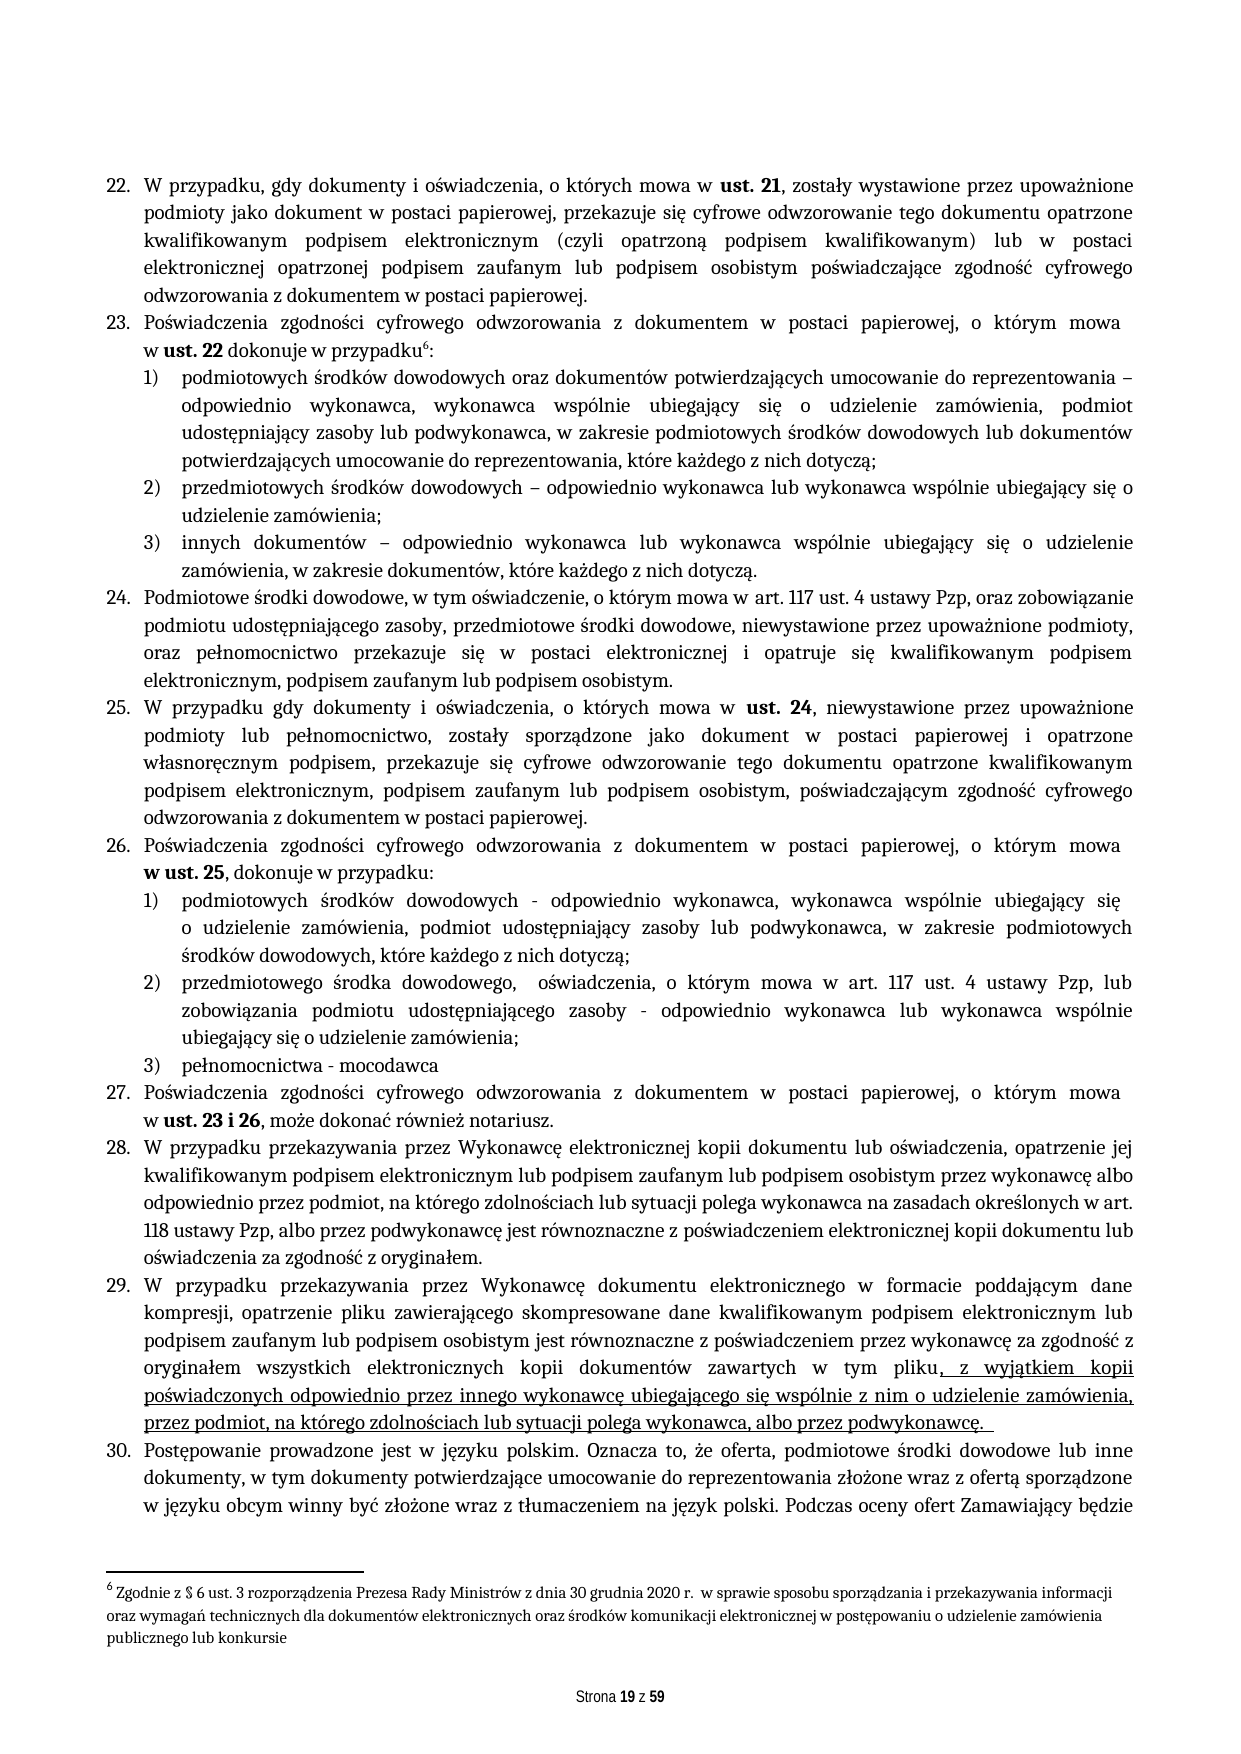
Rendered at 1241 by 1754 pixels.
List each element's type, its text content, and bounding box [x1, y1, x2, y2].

list przedmiotowych środków dowodowych – odpowiednio wykonawca lub wykonawca wspólnie ubiegający się o udzielenie zamówienia; [143, 476, 1134, 527]
list podmiotowych środków dowodowych oraz dokumentów potwierdzających umocowanie do reprezentowania – odpowiednio wykonawca, wykonawca wspólnie ubiegający się o udzielenie zamówienia, podmiot udostępniający zasoby lub podwykonawca, w zakresie podmiotowych środków dowodowych lub dokumentów potwierdzających umocowanie do reprezentowania, które każdego z nich dotyczą; [143, 366, 1134, 472]
list Poświadczenia zgodności cyfrowego odwzorowania z dokumentem w postaci papierowej, o którym mowa w ust. 25, dokonuje w przypadku: [106, 833, 1134, 885]
list W przypadku przekazywania przez Wykonawcę dokumentu elektronicznego w formacie poddającym dane kompresji, opatrzenie pliku zawierającego skompresowane dane kwalifikowanym podpisem elektronicznym lub podpisem zaufanym lub podpisem osobistym jest równoznaczne z poświadczeniem przez wykonawcę za zgodność z oryginałem wszystkich elektronicznych kopii dokumentów zawartych w tym pliku, z wyjątkiem kopii poświadczonych odpowiednio przez innego wykonawcę ubiegającego się wspólnie z nim o udzielenie zamówienia, przez podmiot, na którego zdolnościach lub sytuacji polega wykonawca, albo przez podwykonawcę. [106, 1273, 1134, 1435]
list przedmiotowego środka dowodowego, oświadczenia, o którym mowa w art. 117 ust. 4 ustawy Pzp, lub zobowiązania podmiotu udostępniającego zasoby - odpowiednio wykonawca lub wykonawca wspólnie ubiegający się o udzielenie zamówienia; [143, 971, 1134, 1050]
list innych dokumentów – odpowiednio wykonawca lub wykonawca wspólnie ubiegający się o udzielenie zamówienia, w zakresie dokumentów, które każdego z nich dotyczą. [143, 531, 1134, 582]
list Poświadczenia zgodności cyfrowego odwzorowania z dokumentem w postaci papierowej, o którym mowa w ust. 23 i 26, może dokonać również notariusz. [106, 1081, 1134, 1132]
list W przypadku przekazywania przez Wykonawcę elektronicznej kopii dokumentu lub oświadczenia, opatrzenie jej kwalifikowanym podpisem elektronicznym lub podpisem zaufanym lub podpisem osobistym przez wykonawcę albo odpowiednio przez podmiot, na którego zdolnościach lub sytuacji polega wykonawca na zasadach określonych w art. 118 ustawy Pzp, albo przez podwykonawcę jest równoznaczne z poświadczeniem elektronicznej kopii dokumentu lub oświadczenia za zgodność z oryginałem. [106, 1136, 1134, 1270]
list podmiotowych środków dowodowych - odpowiednio wykonawca, wykonawca wspólnie ubiegający się o udzielenie zamówienia, podmiot udostępniający zasoby lub podwykonawca, w zakresie podmiotowych środków dowodowych, które każdego z nich dotyczą; [143, 888, 1134, 967]
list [106, 1438, 1134, 1517]
list W przypadku, gdy dokumenty i oświadczenia, o których mowa w ust. 21, zostały wystawione przez upoważnione podmioty jako dokument w postaci papierowej, przekazuje się cyfrowe odwzorowanie tego dokumentu opatrzone kwalifikowanym podpisem elektronicznym (czyli opatrzoną podpisem kwalifikowanym) lub w postaci elektronicznej opatrzonej podpisem zaufanym lub podpisem osobistym poświadczające zgodność cyfrowego odwzorowania z dokumentem w postaci papierowej. [106, 173, 1134, 307]
list Poświadczenia zgodności cyfrowego odwzorowania z dokumentem w postaci papierowej, o którym mowa w ust. 22 dokonuje w przypadku: [106, 311, 1134, 362]
list pełnomocnictwa - mocodawca [143, 1053, 1134, 1077]
list Podmiotowe środki dowodowe, w tym oświadczenie, o którym mowa w art. 117 ust. 4 ustawy Pzp, oraz zobowiązanie podmiotu udostępniającego zasoby, przedmiotowe środki dowodowe, niewystawione przez upoważnione podmioty, oraz pełnomocnictwo przekazuje się w postaci elektronicznej i opatruje się kwalifikowanym podpisem elektronicznym, podpisem zaufanym lub podpisem osobistym. [106, 586, 1134, 692]
list W przypadku gdy dokumenty i oświadczenia, o których mowa w ust. 24, niewystawione przez upoważnione podmioty lub pełnomocnictwo, zostały sporządzone jako dokument w postaci papierowej i opatrzone własnoręcznym podpisem, przekazuje się cyfrowe odwzorowanie tego dokumentu opatrzone kwalifikowanym podpisem elektronicznym, podpisem zaufanym lub podpisem osobistym, poświadczającym zgodność cyfrowego odwzorowania z dokumentem w postaci papierowej. [106, 696, 1134, 830]
